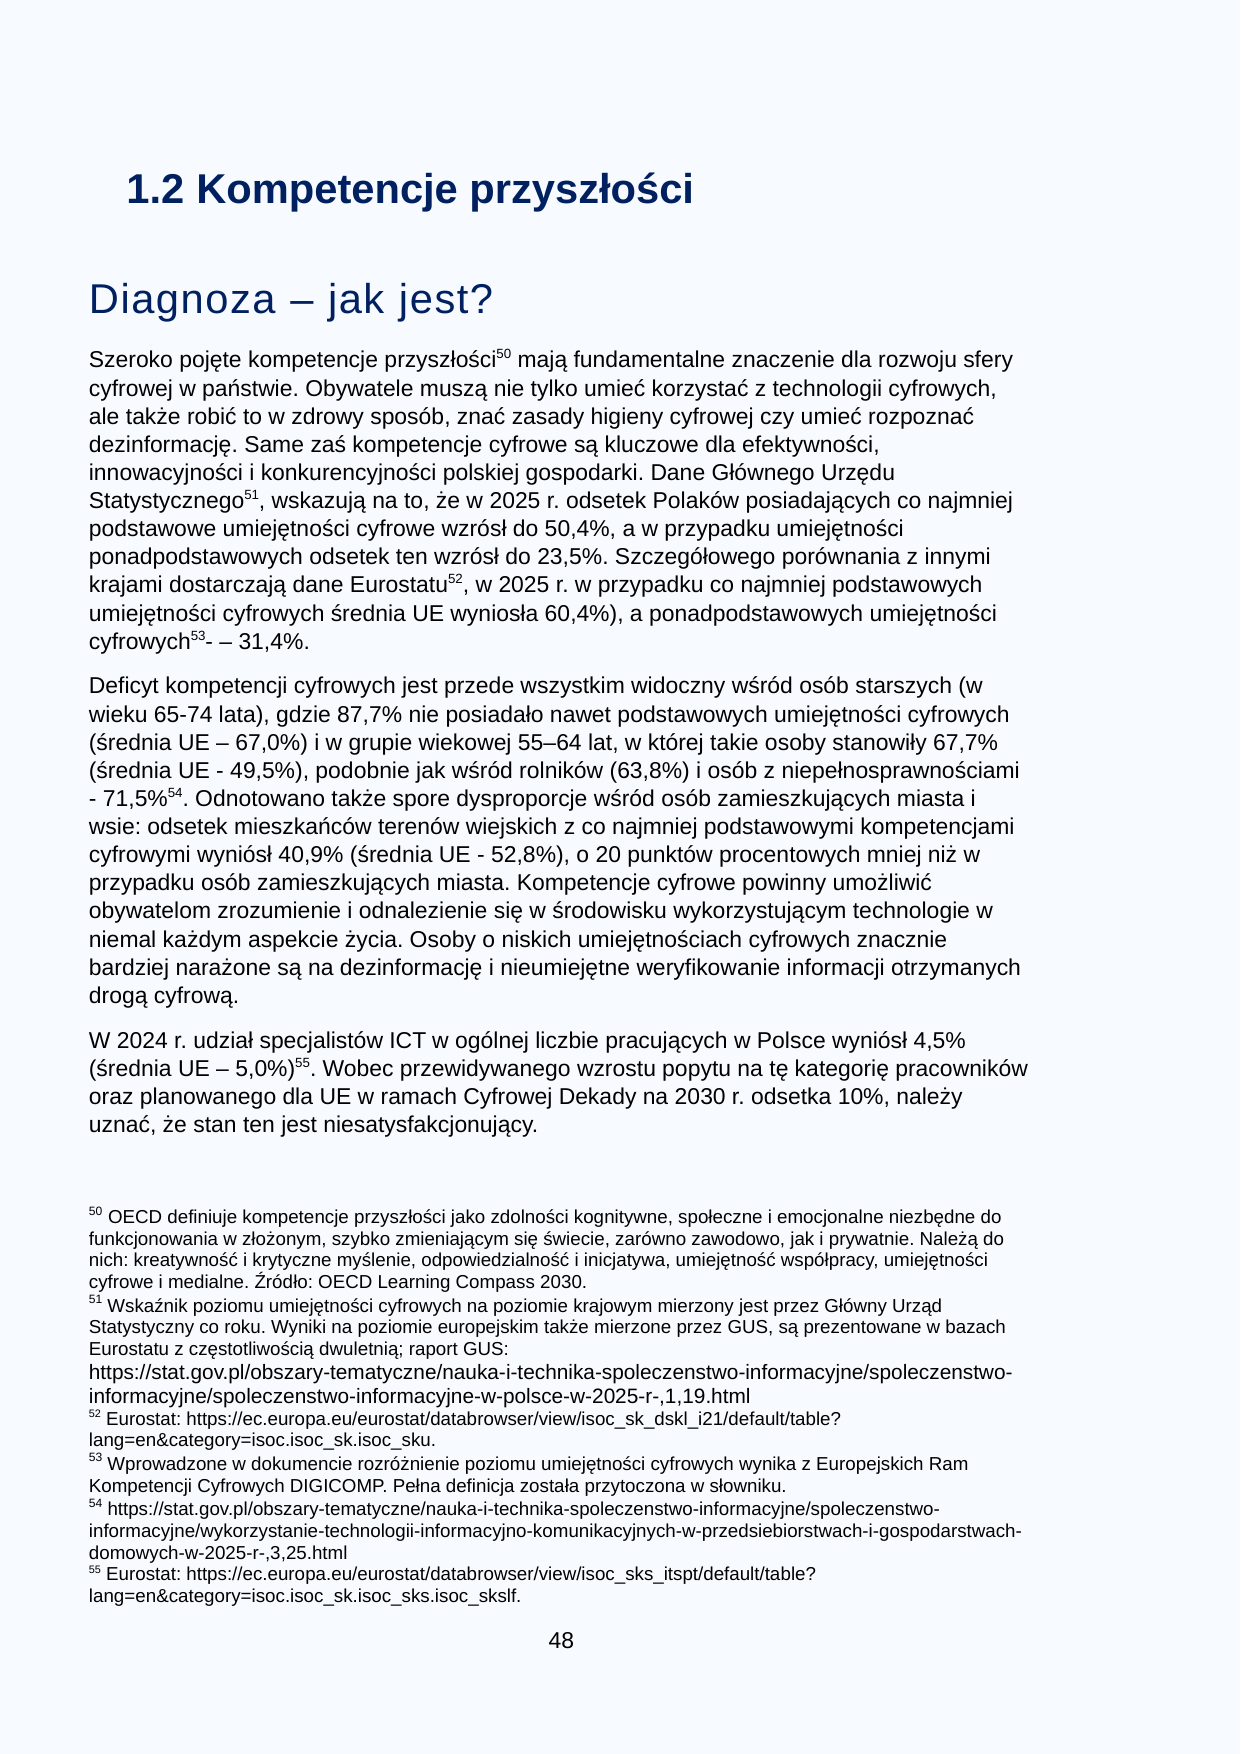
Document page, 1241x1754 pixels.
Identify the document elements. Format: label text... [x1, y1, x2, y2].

subtitle Diagnoza – jak jest? [89, 275, 1033, 323]
text Szeroko pojęte kompetencje przyszłości mają fundamentalne znaczenie dla rozwoju sfery cyfrowej w państwie. Obywatele muszą nie tylko umieć korzystać z technologii cyfrowych, ale także robić to w zdrowy sposób, znać zasady higieny cyfrowej czy umieć rozpoznać dezinformację. Same zaś kompetencje cyfrowe są kluczowe dla efektywności, innowacyjności i konkurencyjności polskiej gospodarki. Dane Głównego Urzędu Statystycznego, wskazują na to, że w 2025 r. odsetek Polaków posiadających co najmniej podstawowe umiejętności cyfrowe wzrósł do 50,4%, a w przypadku umiejętności ponadpodstawowych odsetek ten wzrósł do 23,5%. Szczegółowego porównania z innymi krajami dostarczają dane Eurostatu, w 2025 r. w przypadku co najmniej podstawowych umiejętności cyfrowych średnia UE wyniosła 60,4%), a ponadpodstawowych umiejętności cyfrowych- – 31,4%. [89, 346, 1033, 654]
subtitle Kompetencje przyszłości [126, 164, 1033, 212]
text W 2024 r. udział specjalistów ICT w ogólnej liczbie pracujących w Polsce wyniósł 4,5% (średnia UE – 5,0%). Wobec przewidywanego wzrostu popytu na tę kategorię pracowników oraz planowanego dla UE w ramach Cyfrowej Dekady na 2030 r. odsetka 10%, należy uznać, że stan ten jest niesatysfakcjonujący. [89, 1027, 1033, 1137]
text Deficyt kompetencji cyfrowych jest przede wszystkim widoczny wśród osób starszych (w wieku 65-74 lata), gdzie 87,7% nie posiadało nawet podstawowych umiejętności cyfrowych (średnia UE – 67,0%) i w grupie wiekowej 55‒64 lat, w której takie osoby stanowiły 67,7% (średnia UE - 49,5%), podobnie jak wśród rolników (63,8%) i osób z niepełnosprawnościami - 71,5%. Odnotowano także spore dysproporcje wśród osób zamieszkujących miasta i wsie: odsetek mieszkańców terenów wiejskich z co najmniej podstawowymi kompetencjami cyfrowymi wyniósł 40,9% (średnia UE - 52,8%), o 20 punktów procentowych mniej niż w przypadku osób zamieszkujących miasta. Kompetencje cyfrowe powinny umożliwić obywatelom zrozumienie i odnalezienie się w środowisku wykorzystującym technologie w niemal każdym aspekcie życia. Osoby o niskich umiejętnościach cyfrowych znacznie bardziej narażone są na dezinformację i nieumiejętne weryfikowanie informacji otrzymanych drogą cyfrową. [89, 672, 1033, 1008]
